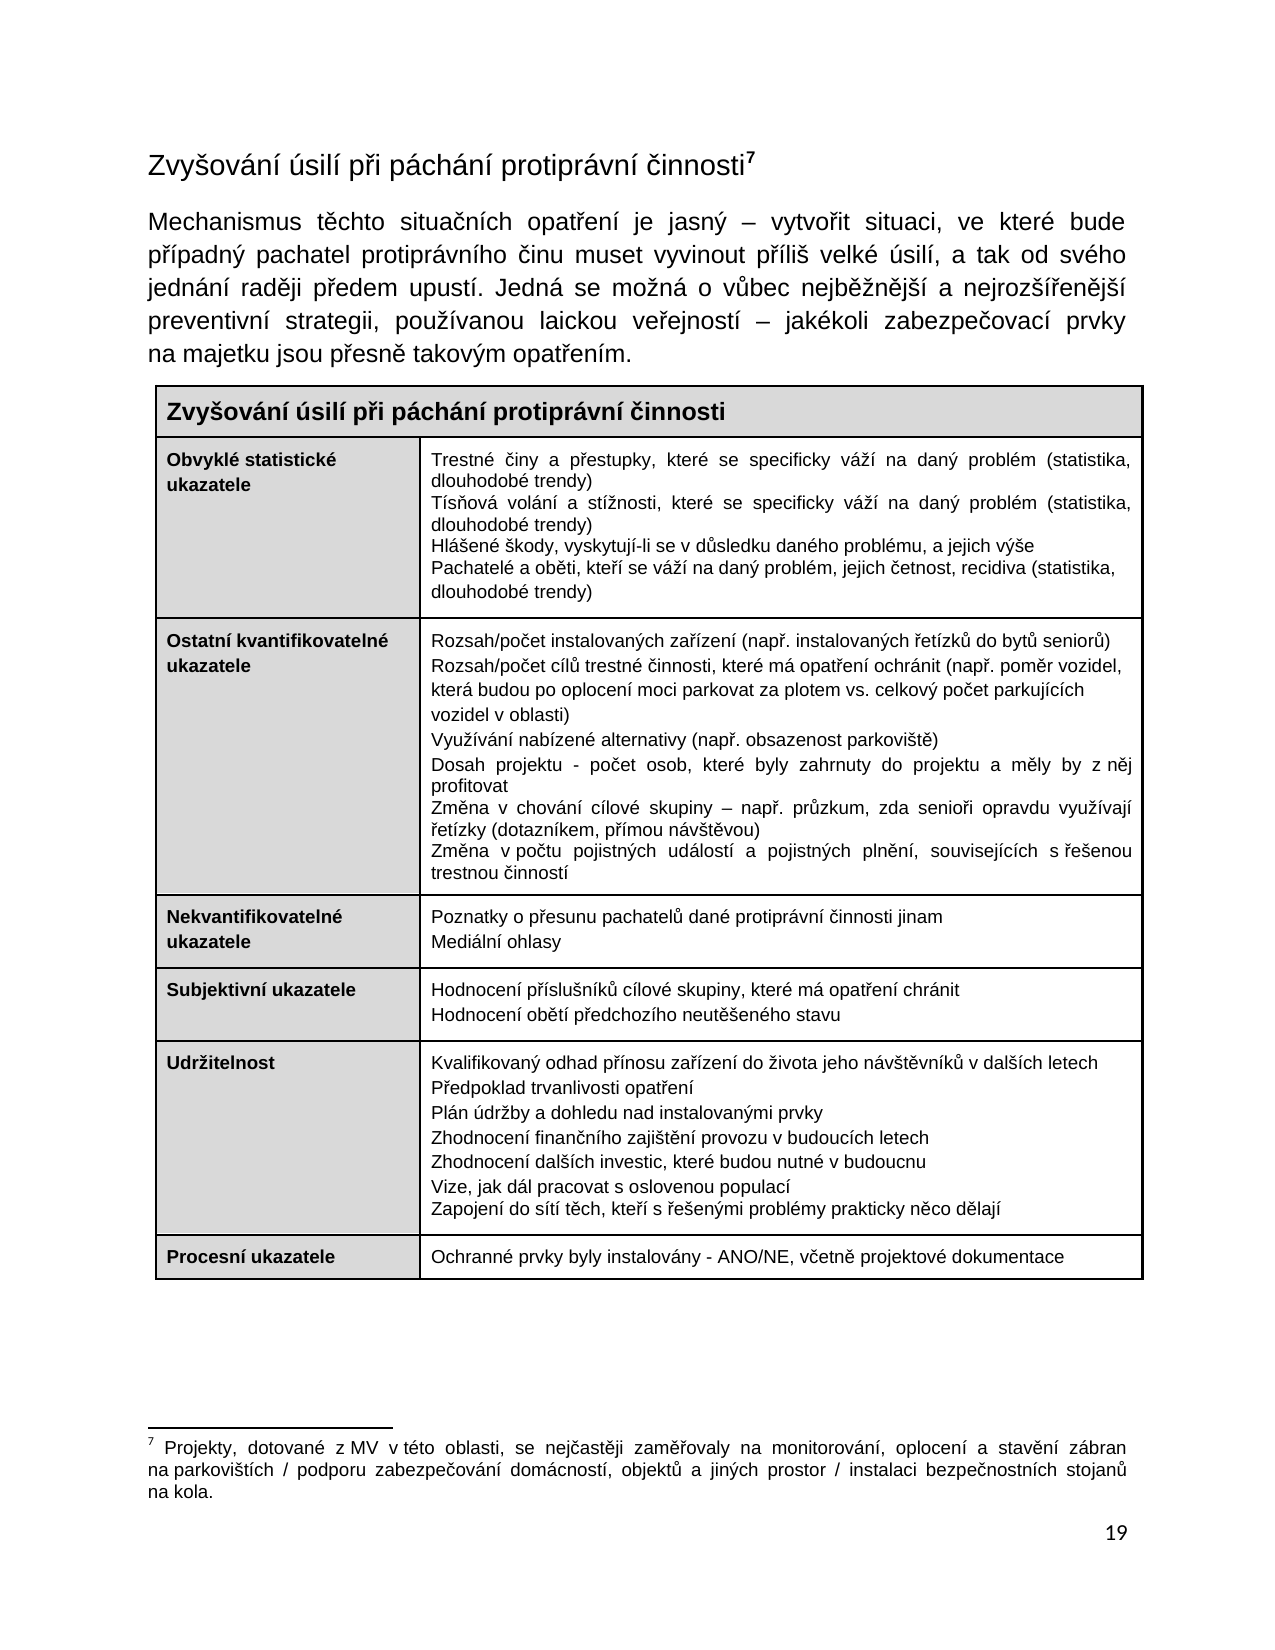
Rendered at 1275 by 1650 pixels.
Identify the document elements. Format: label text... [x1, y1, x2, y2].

table_cell Rozsah/počet instalovaných zařízení (např. instalovaných řetízků do bytů seniorů) Rozsah/počet cílů trestné činnosti, které má opatření ochránit (např. poměr vozidel, která budou po oplocení moci parkovat za plotem vs. celkový počet parkujících vozidel v oblasti) Využívání nabízené alternativy (např. obsazenost parkoviště) Dosah projektu - počet osob, které byly zahrnuty do projektu a měly by z něj profitovat Změna v chování cílové skupiny – např. průzkum, zda senioři opravdu využívají řetízky (dotazníkem, přímou návštěvou) Změna v počtu pojistných událostí a pojistných plnění, souvisejících s řešenou trestnou činností [421, 619, 1141, 893]
table_cell Kvalifikovaný odhad přínosu zařízení do života jeho návštěvníků v dalších letech Předpoklad trvanlivosti opatření Plán údržby a dohledu nad instalovanými prvky Zhodnocení finančního zajištění provozu v budoucích letech Zhodnocení dalších investic, které budou nutné v budoucnu Vize, jak dál pracovat s oslovenou populací Zapojení do sítí těch, kteří s řešenými problémy prakticky něco dělají [421, 1042, 1141, 1233]
table_cell Trestné činy a přestupky, které se specificky váží na daný problém (statistika, dlouhodobé trendy) Tísňová volání a stížnosti, které se specificky váží na daný problém (statistika, dlouhodobé trendy) Hlášené škody, vyskytují-li se v důsledku daného problému, a jejich výše Pachatelé a oběti, kteří se váží na daný problém, jejich četnost, recidiva (statistika, dlouhodobé trendy) [421, 438, 1141, 617]
table_cell Nekvantifikovatelné ukazatele [157, 896, 419, 967]
table_cell Poznatky o přesunu pachatelů dané protiprávní činnosti jinam Mediální ohlasy [421, 896, 1141, 967]
table_cell Procesní ukazatele [157, 1236, 419, 1278]
text Mechanismus těchto situačních opatření je jasný – vytvořit situaci, ve které bude případný pachatel protiprávního činu muset vyvinout příliš velké úsilí, a tak od svého jednání raději předem upustí. Jedná se možná o vůbec nejběžnější a nejrozšířenější preventivní strategii, používanou laickou veřejností – jakékoli zabezpečovací prvky na majetku jsou přesně takovým opatřením. [148, 207, 1127, 368]
table_cell Hodnocení příslušníků cílové skupiny, které má opatření chránit Hodnocení obětí předchozího neutěšeného stavu [421, 969, 1141, 1040]
text Zvyšování úsilí při páchání protiprávní činnosti [148, 148, 1127, 181]
table_cell Subjektivní ukazatele [157, 969, 419, 1040]
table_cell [421, 1236, 1141, 1278]
table_cell Ostatní kvantifikovatelné ukazatele [157, 619, 419, 893]
table_header Zvyšování úsilí při páchání protiprávní činnosti [157, 387, 1141, 436]
table_cell Udržitelnost [157, 1042, 419, 1233]
table_cell Obvyklé statistické ukazatele [157, 438, 419, 617]
